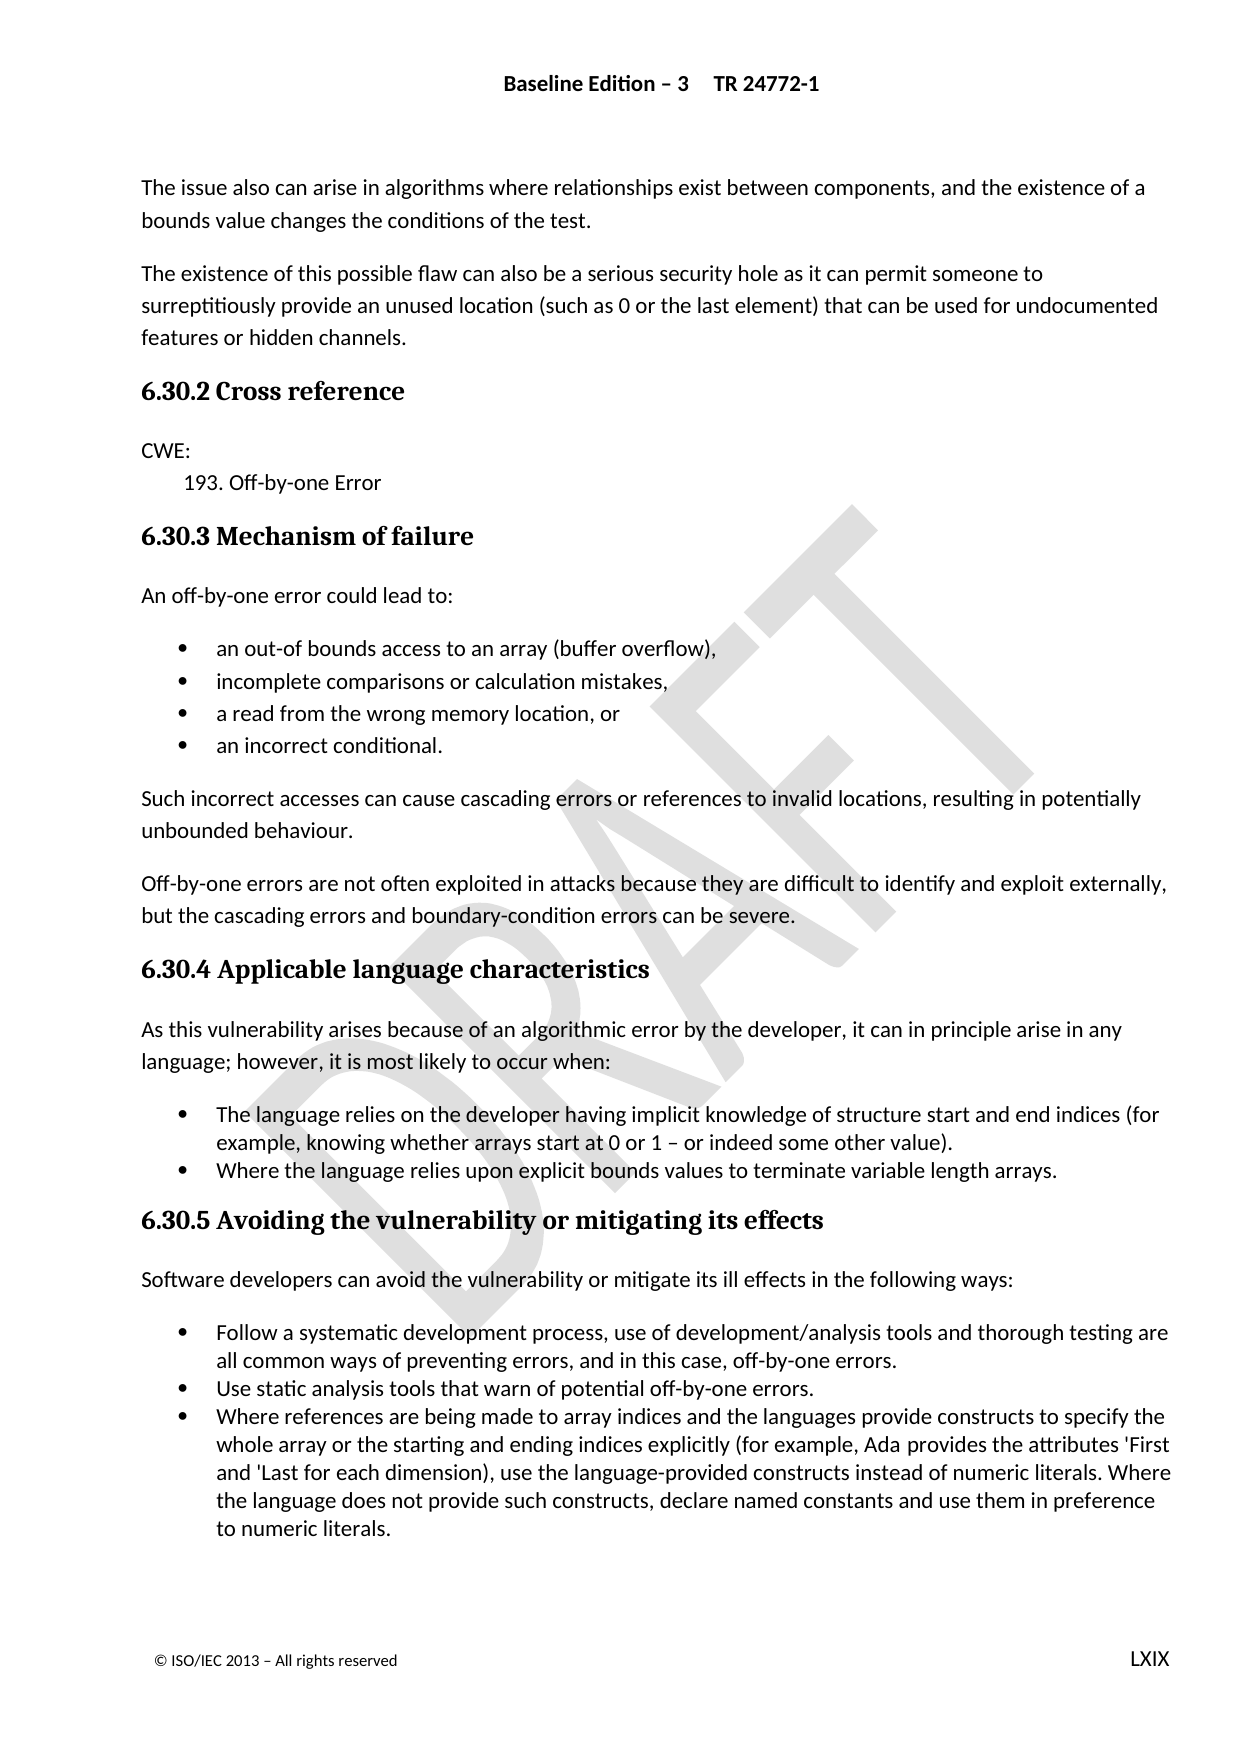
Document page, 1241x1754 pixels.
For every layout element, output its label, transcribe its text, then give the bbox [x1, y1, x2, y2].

subtitle 6.30.5 Avoiding the vulnerability or mitigating its effects [141, 1205, 1182, 1236]
list a read from the wrong memory location, or [178, 699, 1182, 727]
text Off-by-one errors are not often exploited in attacks because they are difficult to identify and exploit externally, but the cascading errors and boundary-condition errors can be severe. [141, 869, 1182, 929]
text An off-by-one error could lead to: [141, 582, 1182, 609]
text The issue also can arise in algorithms where relationships exist between components, and the existence of a bounds value changes the conditions of the test. [141, 173, 1182, 234]
text CWE: [141, 436, 1182, 464]
text The existence of this possible flaw can also be a serious security hole as it can permit someone to surreptitiously provide an unused location (such as 0 or the last element) that can be used for undocumented features or hidden channels. [141, 259, 1182, 351]
text Such incorrect accesses can cause cascading errors or references to invalid locations, resulting in potentially unbounded behaviour. [141, 784, 1182, 844]
list Where the language relies upon explicit bounds values to terminate variable length arrays. [178, 1156, 1182, 1184]
list The language relies on the developer having implicit knowledge of structure start and end indices (for example, knowing whether arrays start at 0 or 1 – or indeed some other value). [178, 1100, 1182, 1156]
text 193. Off-by-one Error [183, 468, 1182, 496]
list an incorrect conditional. [178, 731, 1182, 759]
subtitle 6.30.3 Mechanism of failure [141, 521, 1182, 553]
list Use static analysis tools that warn of potential off-by-one errors. [178, 1374, 1182, 1402]
list Where references are being made to array indices and the languages provide constructs to specify the whole array or the starting and ending indices explicitly (for example, Ada provides the attributes 'First and 'Last for each dimension), use the language-provided constructs instead of numeric literals. Where the language does not provide such constructs, declare named constants and use them in preference to numeric literals. [178, 1402, 1182, 1542]
list incomplete comparisons or calculation mistakes, [178, 667, 1182, 695]
list Follow a systematic development process, use of development/analysis tools and thorough testing are all common ways of preventing errors, and in this case, off-by-one errors. [178, 1318, 1182, 1374]
subtitle 6.30.2 Cross reference [141, 376, 1182, 407]
text As this vulnerability arises because of an algorithmic error by the developer, it can in principle arise in any language; however, it is most likely to occur when: [141, 1015, 1182, 1075]
subtitle 6.30.4 Applicable language characteristics [141, 954, 1182, 986]
list an out-of bounds access to an array (buffer overflow), [178, 634, 1182, 663]
text Software developers can avoid the vulnerability or mitigate its ill effects in the following ways: [141, 1265, 1182, 1293]
